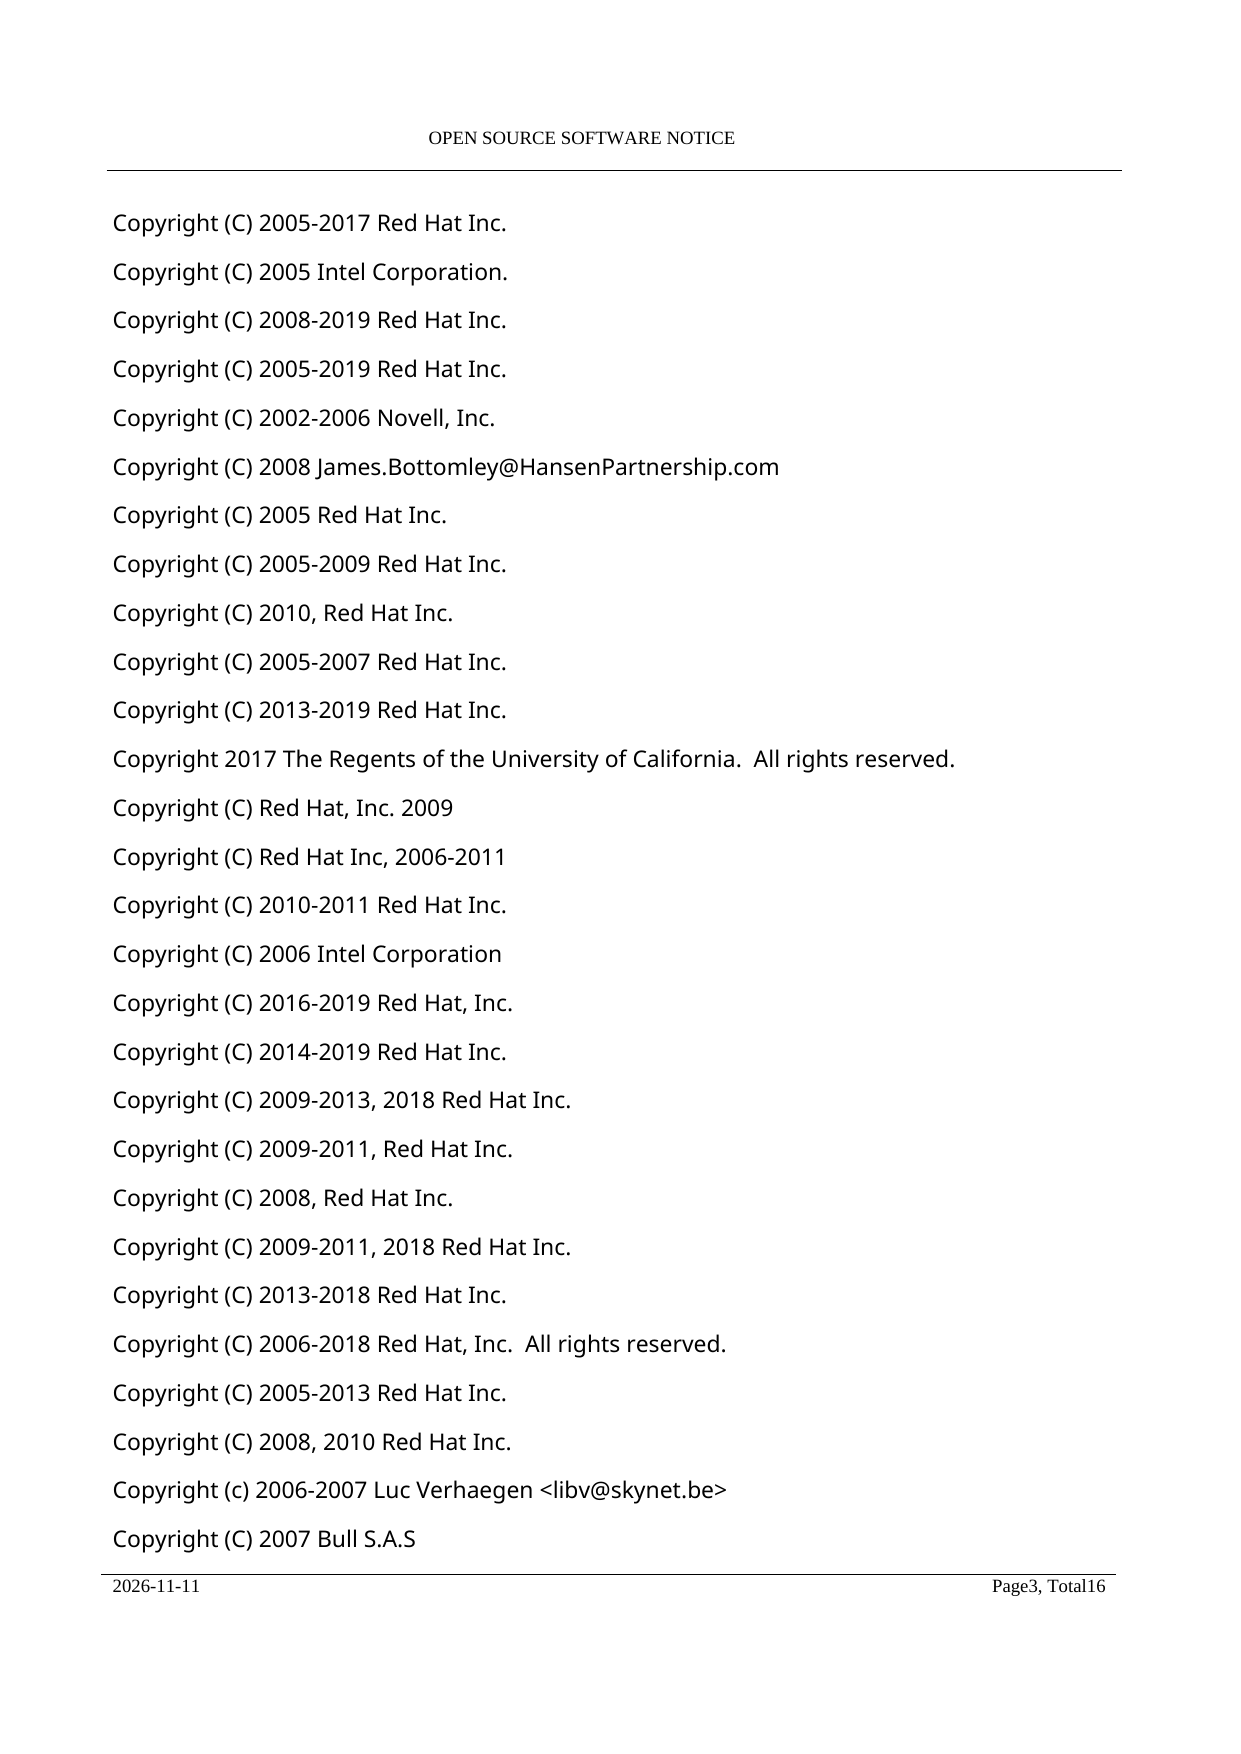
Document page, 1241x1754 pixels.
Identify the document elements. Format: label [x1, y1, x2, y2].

text [112, 206, 1128, 1555]
